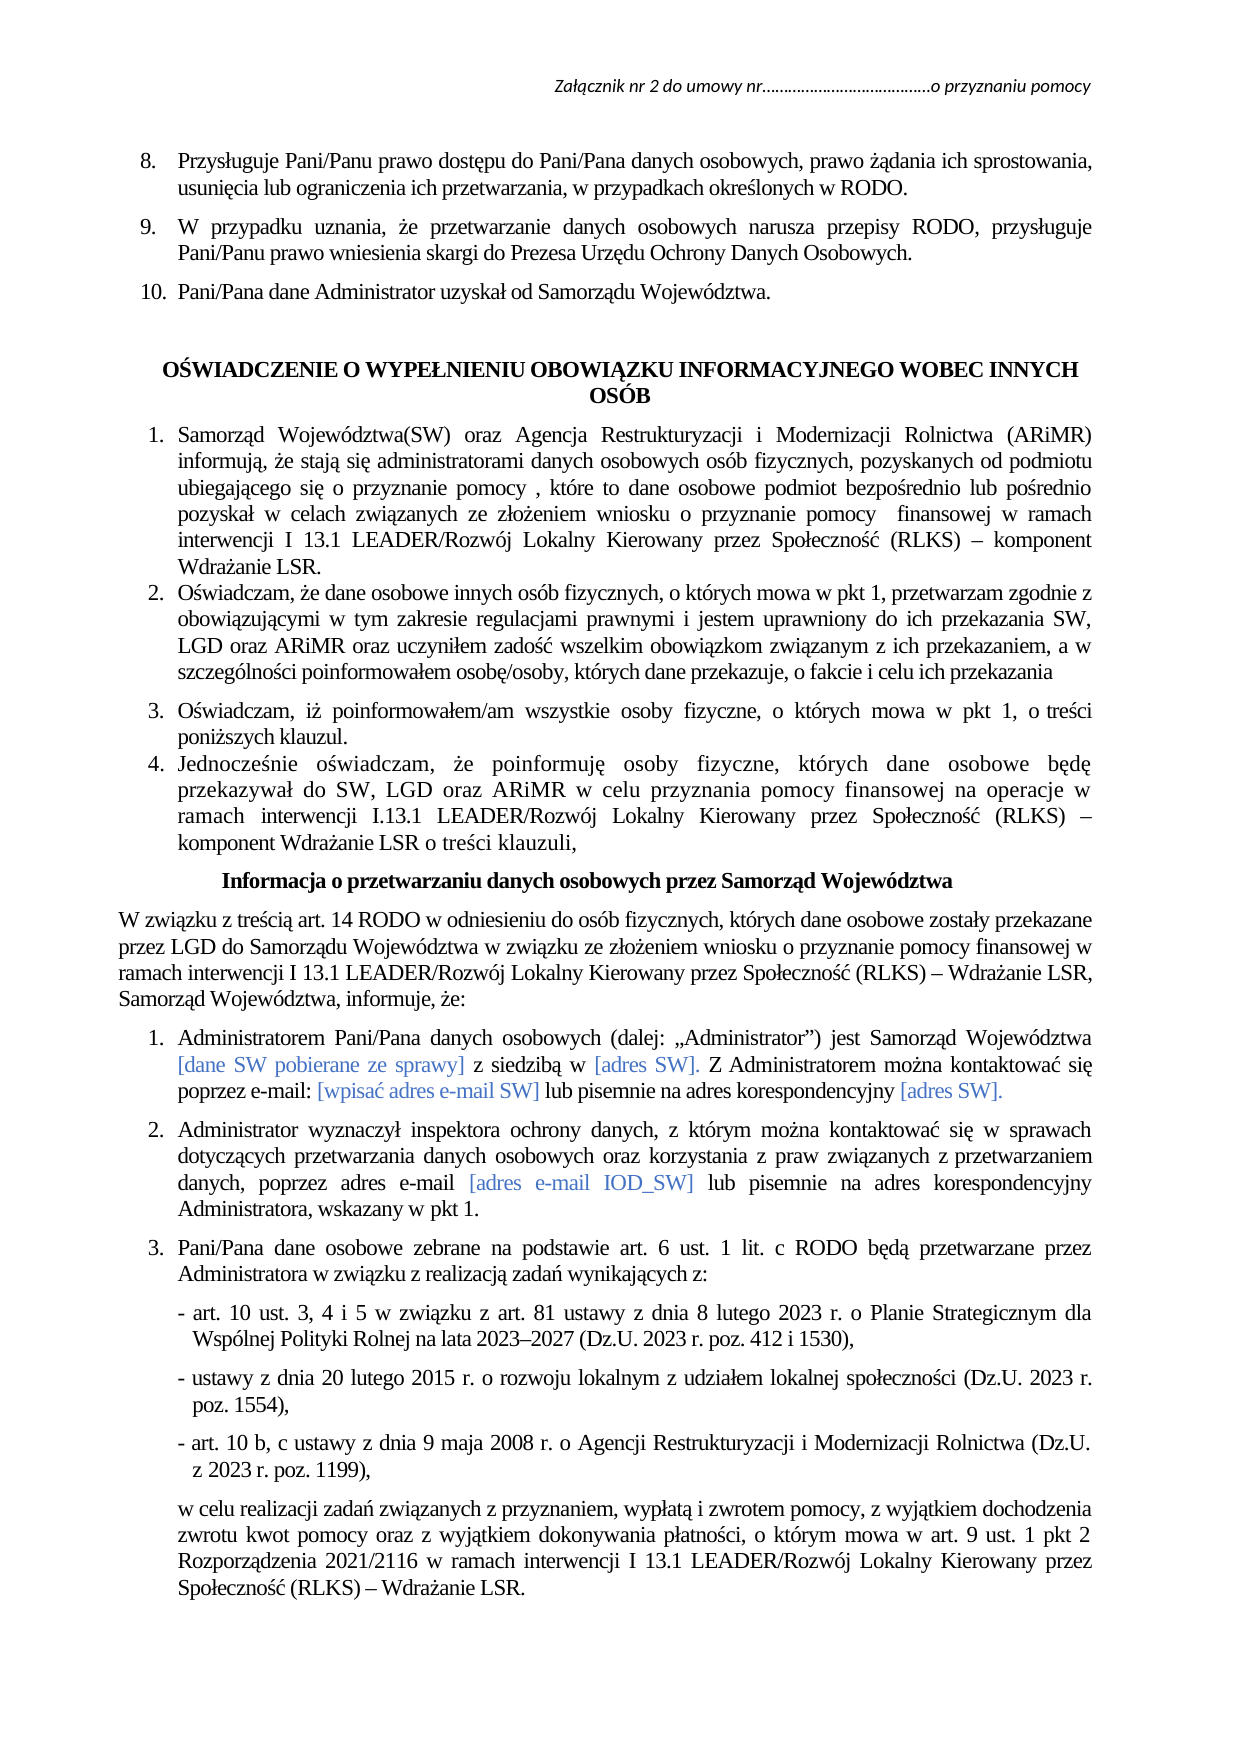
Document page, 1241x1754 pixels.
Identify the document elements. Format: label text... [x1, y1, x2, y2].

list Administratorem Pani/Pana danych osobowych (dalej: „Administrator”) jest Samorząd Województwa [dane SW pobierane ze sprawy] z siedzibą w [adres SW]. Z Administratorem można kontaktować się poprzez e-mail: [wpisać adres e-mail SW] lub pisemnie na adres korespondencyjny [adres SW]. [148, 1024, 1093, 1103]
list W przypadku uznania, że przetwarzanie danych osobowych narusza przepisy RODO, przysługuje Pani/Panu prawo wniesienia skargi do Prezesa Urzędu Ochrony Danych Osobowych. [140, 213, 1093, 266]
text - art. 10 b, c ustawy z dnia 9 maja 2008 r. o Agencji Restrukturyzacji i Modernizacji Rolnictwa (Dz.U. z 2023 r. poz. 1199), [177, 1429, 1093, 1482]
list Jednocześnie oświadczam, że poinformuję osoby fizyczne, których dane osobowe będę przekazywał do SW, LGD oraz ARiMR w celu przyznania pomocy finansowej na operacje w ramach interwencji I.13.1 LEADER/Rozwój Lokalny Kierowany przez Społeczność (RLKS) – komponent Wdrażanie LSR o treści klauzuli, [148, 750, 1093, 855]
text Informacja o przetwarzaniu danych osobowych przez Samorząd Województwa [148, 868, 1093, 894]
list Oświadczam, że dane osobowe innych osób fizycznych, o których mowa w pkt 1, przetwarzam zgodnie z obowiązującymi w tym zakresie regulacjami prawnymi i jestem uprawniony do ich przekazania SW, LGD oraz ARiMR oraz uczyniłem zadość wszelkim obowiązkom związanym z ich przekazaniem, a w szczególności poinformowałem osobę/osoby, których dane przekazuje, o fakcie i celu ich przekazania [148, 579, 1093, 684]
list Przysługuje Pani/Panu prawo dostępu do Pani/Pana danych osobowych, prawo żądania ich sprostowania, usunięcia lub ograniczenia ich przetwarzania, w przypadkach określonych w RODO. [140, 148, 1093, 200]
text - art. 10 ust. 3, 4 i 5 w związku z art. 81 ustawy z dnia 8 lutego 2023 r. o Planie Strategicznym dla Wspólnej Polityki Rolnej na lata 2023–2027 (Dz.U. 2023 r. poz. 412 i 1530), [177, 1299, 1093, 1352]
text OŚWIADCZENIE O WYPEŁNIENIU OBOWIĄZKU INFORMACYJNEGO WOBEC INNYCH OSÓB [148, 356, 1093, 408]
list Pani/Pana dane osobowe zebrane na podstawie art. 6 ust. 1 lit. c RODO będą przetwarzane przez Administratora w związku z realizacją zadań wynikających z: [148, 1234, 1093, 1287]
text - ustawy z dnia 20 lutego 2015 r. o rozwoju lokalnym z udziałem lokalnej społeczności (Dz.U. 2023 r. poz. 1554), [177, 1364, 1093, 1417]
text w celu realizacji zadań związanych z przyznaniem, wypłatą i zwrotem pomocy, z wyjątkiem dochodzenia zwrotu kwot pomocy oraz z wyjątkiem dokonywania płatności, o którym mowa w art. 9 ust. 1 pkt 2 Rozporządzenia 2021/2116 w ramach interwencji I 13.1 LEADER/Rozwój Lokalny Kierowany przez Społeczność (RLKS) – Wdrażanie LSR. [177, 1495, 1093, 1600]
text W związku z treścią art. 14 RODO w odniesieniu do osób fizycznych, których dane osobowe zostały przekazane przez LGD do Samorządu Województwa w związku ze złożeniem wniosku o przyznanie pomocy finansowej w ramach interwencji I 13.1 LEADER/Rozwój Lokalny Kierowany przez Społeczność (RLKS) – Wdrażanie LSR, Samorząd Województwa, informuje, że: [118, 906, 1093, 1012]
list Oświadczam, iż poinformowałem/am wszystkie osoby fizyczne, o których mowa w pkt 1, o treści poniższych klauzul. [148, 697, 1093, 750]
list Pani/Pana dane Administrator uzyskał od Samorządu Województwa. [140, 278, 1093, 304]
list Samorząd Województwa(SW) oraz Agencja Restrukturyzacji i Modernizacji Rolnictwa (ARiMR) informują, że stają się administratorami danych osobowych osób fizycznych, pozyskanych od podmiotu ubiegającego się o przyznanie pomocy , które to dane osobowe podmiot bezpośrednio lub pośrednio pozyskał w celach związanych ze złożeniem wniosku o przyznanie pomocy finansowej w ramach interwencji I 13.1 LEADER/Rozwój Lokalny Kierowany przez Społeczność (RLKS) – komponent Wdrażanie LSR. [148, 421, 1093, 579]
list Administrator wyznaczył inspektora ochrony danych, z którym można kontaktować się w sprawach dotyczących przetwarzania danych osobowych oraz korzystania z praw związanych z przetwarzaniem danych, poprzez adres e-mail [adres e-mail IOD_SW] lub pisemnie na adres korespondencyjny Administratora, wskazany w pkt 1. [148, 1116, 1093, 1221]
